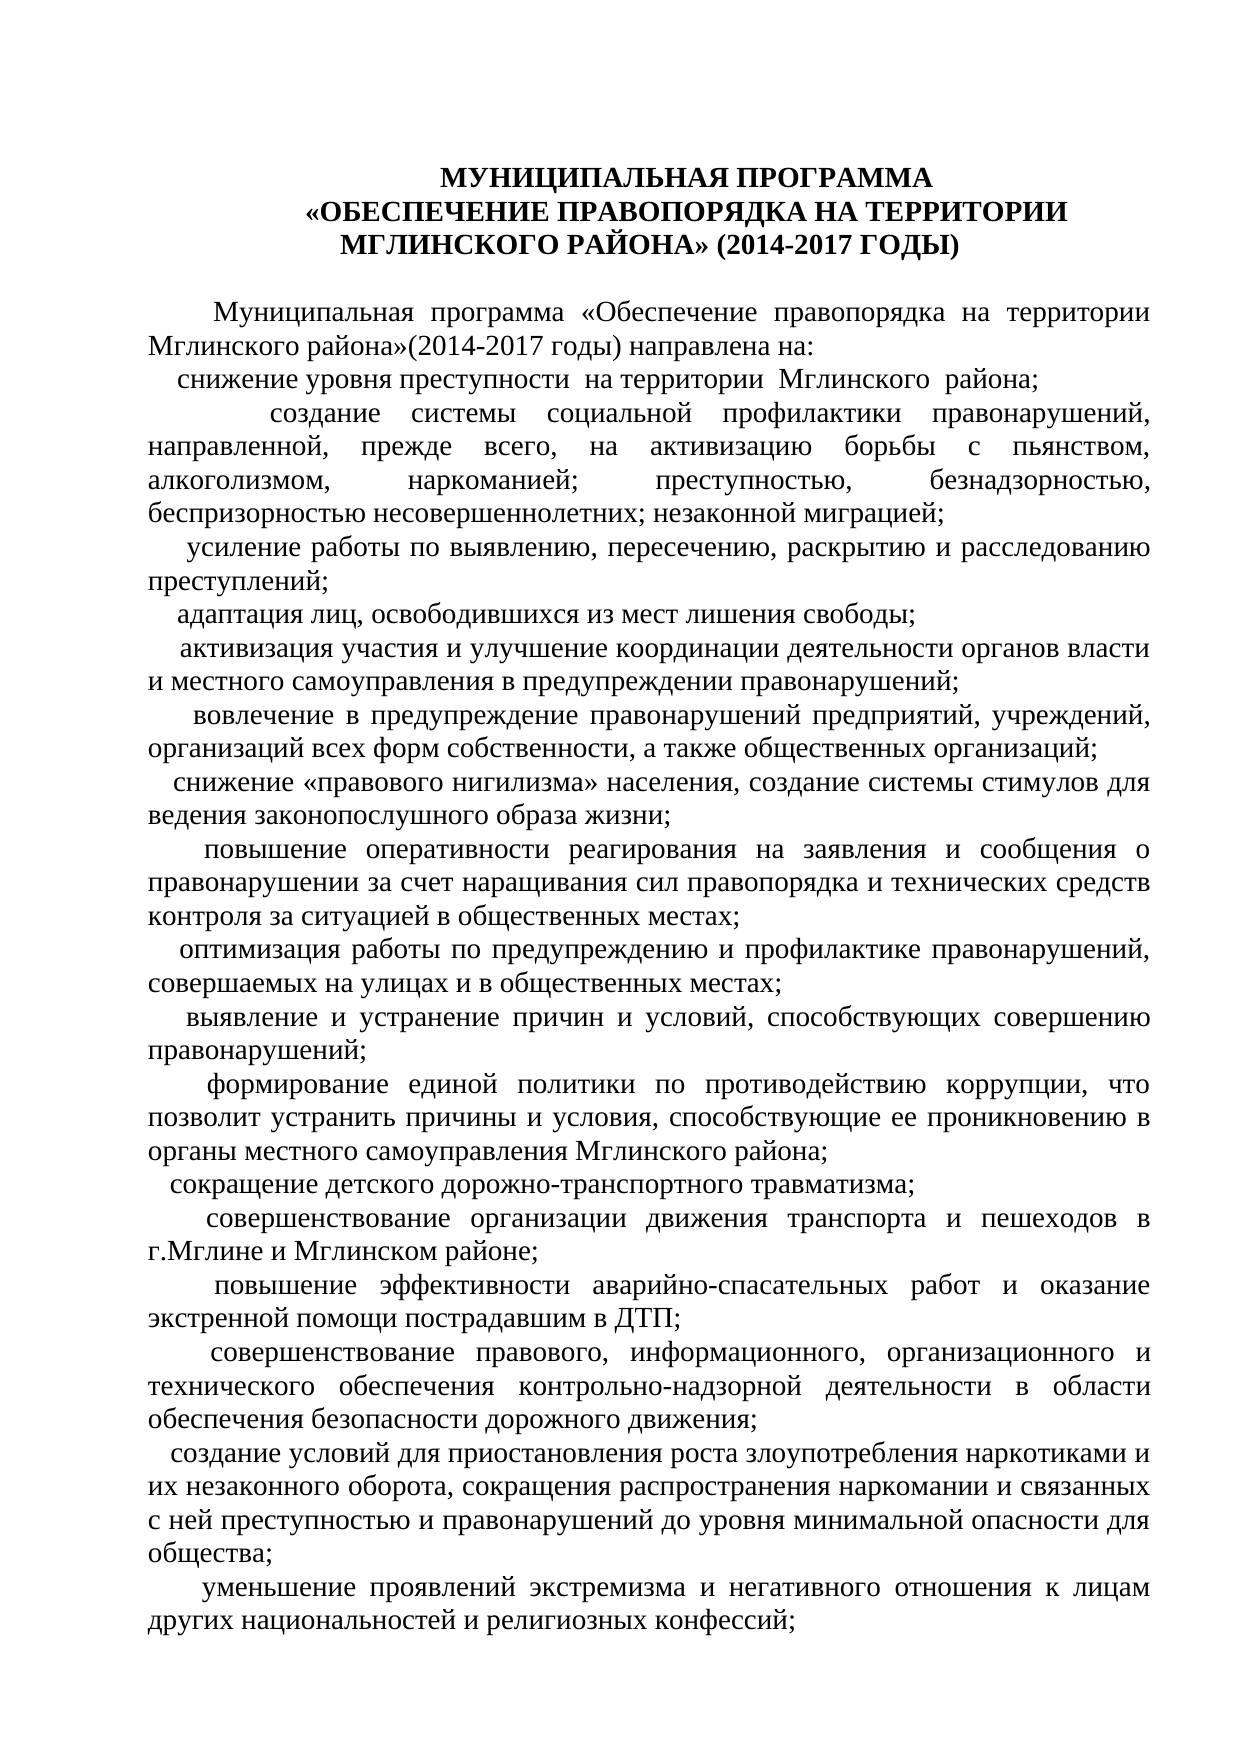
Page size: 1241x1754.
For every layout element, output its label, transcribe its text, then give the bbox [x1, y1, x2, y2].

title снижение уровня преступности на территории Мглинского района; [148, 361, 1152, 395]
title снижение «правового нигилизма» населения, создание системы стимулов для ведения законопослушного образа жизни; [148, 764, 1152, 831]
title формирование единой политики по противодействию коррупции, что позволит устранить причины и условия, способствующие ее проникновению в органы местного самоуправления Мглинского района; [148, 1066, 1152, 1166]
title вовлечение в предупреждение правонарушений предприятий, учреждений, организаций всех форм собственности, а также общественных организаций; [148, 697, 1152, 764]
title повышение оперативности реагирования на заявления и сообщения о правонарушении за счет наращивания сил правопорядка и технических средств контроля за ситуацией в общественных местах; [148, 831, 1152, 932]
title усиление работы по выявлению, пересечению, раскрытию и расследованию преступлений; [148, 529, 1152, 596]
title активизация участия и улучшение координации деятельности органов власти и местного самоуправления в предупреждении правонарушений; [148, 630, 1152, 697]
title создание условий для приостановления роста злоупотребления наркотиками и их незаконного оборота, сокращения распространения наркомании и связанных с ней преступностью и правонарушений до уровня минимальной опасности для общества; [148, 1435, 1152, 1569]
title совершенствование правового, информационного, организационного и технического обеспечения контрольно-надзорной деятельности в области обеспечения безопасности дорожного движения; [148, 1334, 1152, 1435]
title адаптация лиц, освободившихся из мест лишения свободы; [148, 596, 1152, 630]
text Муниципальная программа «Обеспечение правопорядка на территории Мглинского района»(2014-2017 годы) направлена на: [148, 294, 1152, 361]
title повышение эффективности аварийно-спасательных работ и оказание экстренной помощи пострадавшим в ДТП; [148, 1267, 1152, 1334]
text уменьшение проявлений экстремизма и негативного отношения к лицам других национальностей и религиозных конфессий; [148, 1569, 1152, 1636]
text МУНИЦИПАЛЬНАЯ ПРОГРАММА [148, 160, 1152, 194]
text «ОБЕСПЕЧЕНИЕ ПРАВОПОРЯДКА НА ТЕРРИТОРИИ МГЛИНСКОГО РАЙОНА» (2014-2017 ГОДЫ) [148, 194, 1152, 261]
title создание системы социальной профилактики правонарушений, направленной, прежде всего, на активизацию борьбы с пьянством, алкоголизмом, наркоманией; преступностью, безнадзорностью, беспризорностью несовершеннолетних; незаконной миграцией; [148, 395, 1152, 529]
title совершенствование организации движения транспорта и пешеходов в г.Мглине и Мглинском районе; [148, 1200, 1152, 1267]
title оптимизация работы по предупреждению и профилактике правонарушений, совершаемых на улицах и в общественных местах; [148, 932, 1152, 999]
title сокращение детского дорожно-транспортного травматизма; [148, 1166, 1152, 1200]
title выявление и устранение причин и условий, способствующих совершению правонарушений; [148, 999, 1152, 1066]
